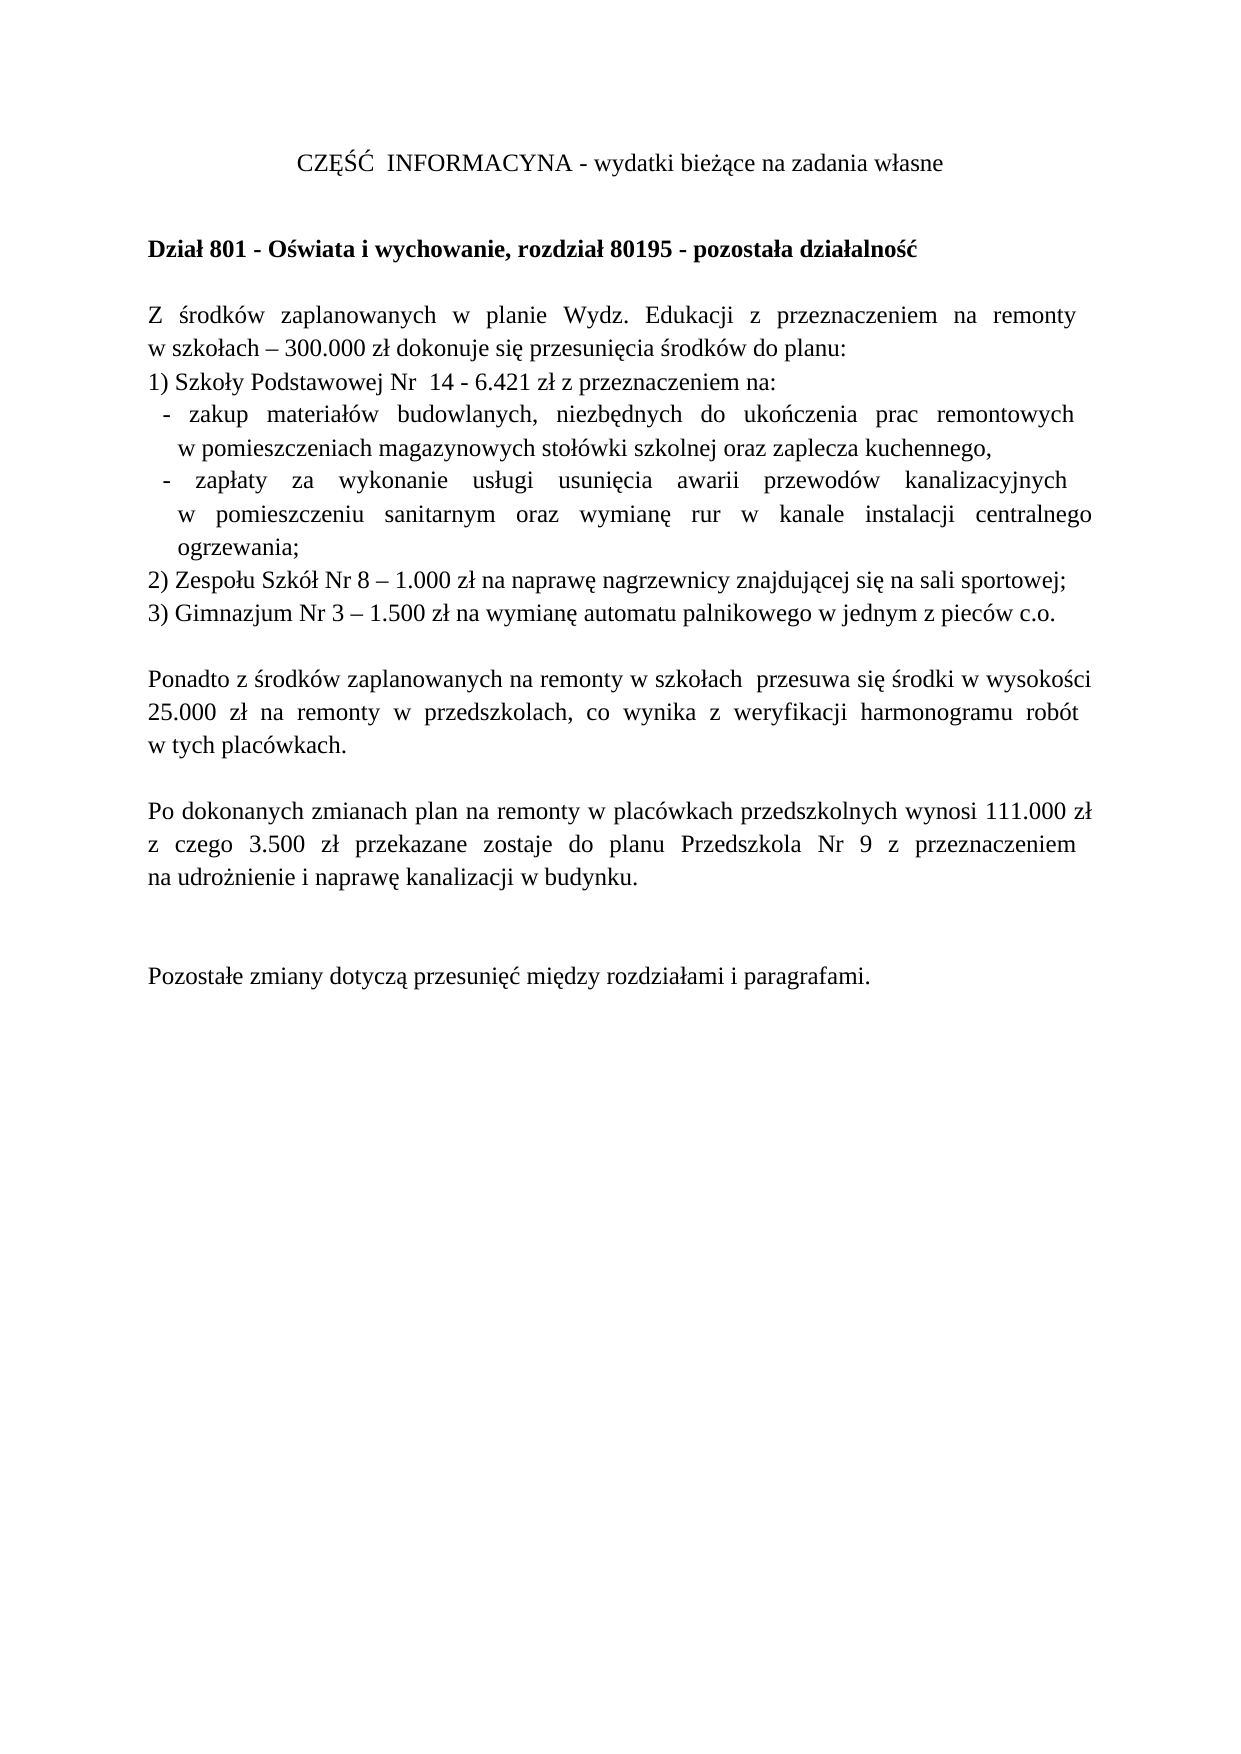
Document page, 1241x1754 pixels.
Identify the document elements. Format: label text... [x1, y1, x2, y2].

text Po dokonanych zmianach plan na remonty w placówkach przedszkolnych wynosi 111.000 zł z czego 3.500 zł przekazane zostaje do planu Przedszkola Nr 9 z przeznaczeniem na udrożnienie i naprawę kanalizacji w budynku. [148, 796, 1093, 891]
text 1) Szkoły Podstawowej Nr 14 - 6.421 zł z przeznaczeniem na: [148, 367, 1093, 395]
text 3) Gimnazjum Nr 3 – 1.500 zł na wymianę automatu palnikowego w jednym z pieców c.o. [148, 598, 1093, 626]
text Pozostałe zmiany dotyczą przesunięć między rozdziałami i paragrafami. [148, 961, 1093, 990]
text Z środków zaplanowanych w planie Wydz. Edukacji z przeznaczeniem na remonty w szkołach – 300.000 zł dokonuje się przesunięcia środków do planu: [148, 301, 1093, 362]
text Ponadto z środków zaplanowanych na remonty w szkołach przesuwa się środki w wysokości 25.000 zł na remonty w przedszkolach, co wynika z weryfikacji harmonogramu robót w tych placówkach. [148, 664, 1093, 758]
text CZĘŚĆ INFORMACYNA - wydatki bieżące na zadania własne [148, 148, 1093, 176]
text - zakup materiałów budowlanych, niezbędnych do ukończenia prac remontowych w pomieszczeniach magazynowych stołówki szkolnej oraz zaplecza kuchennego, [162, 399, 1093, 461]
text 2) Zespołu Szkół Nr 8 – 1.000 zł na naprawę nagrzewnicy znajdującej się na sali sportowej; [148, 565, 1093, 593]
text - zapłaty za wykonanie usługi usunięcia awarii przewodów kanalizacyjnych w pomieszczeniu sanitarnym oraz wymianę rur w kanale instalacji centralnego ogrzewania; [162, 466, 1093, 560]
text Dział 801 - Oświata i wychowanie, rozdział 80195 - pozostała działalność [148, 234, 1093, 263]
